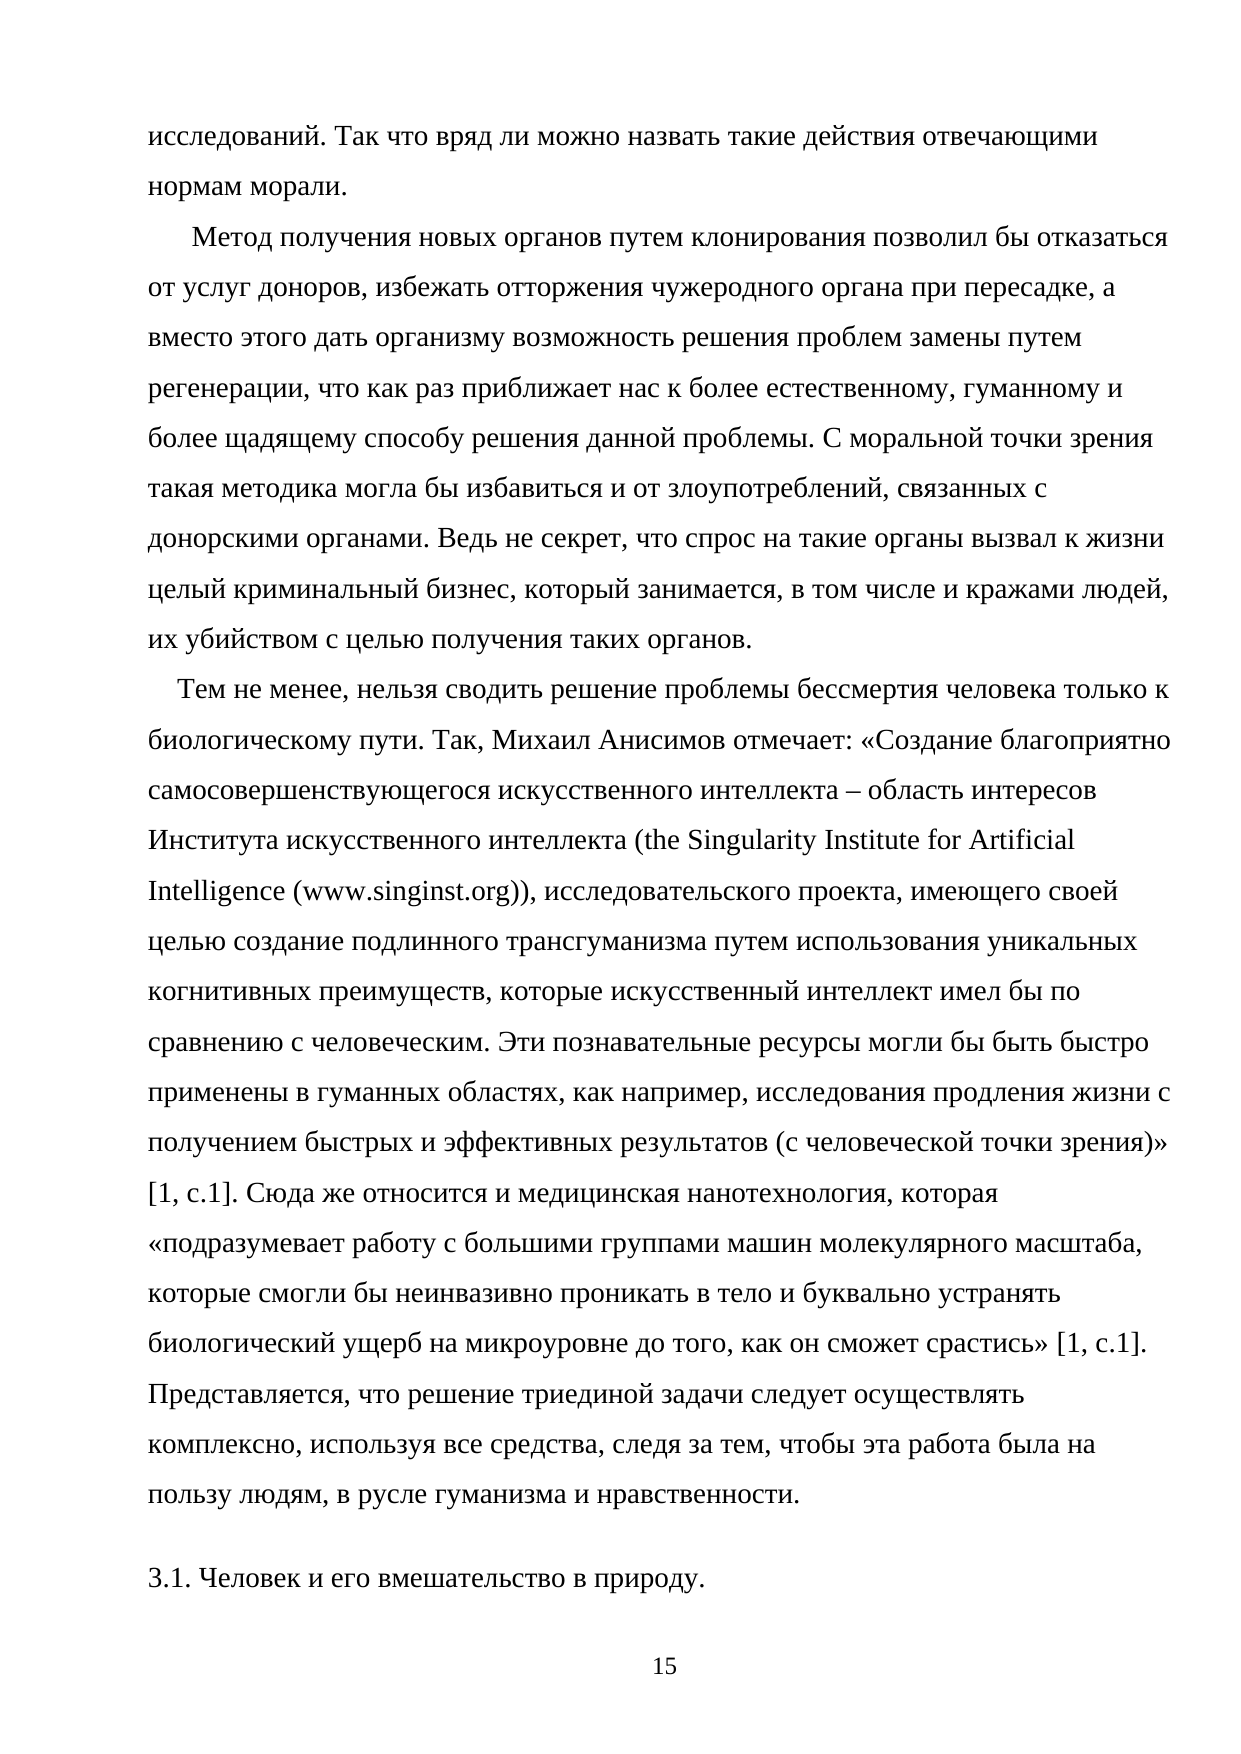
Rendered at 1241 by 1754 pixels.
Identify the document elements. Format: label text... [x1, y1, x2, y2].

text 3.1. Человек и его вмешательство в природу. [148, 1560, 1181, 1594]
text Тем не менее, нельзя сводить решение проблемы бессмертия человека только к биологическому пути. Так, Михаил Анисимов отмечает: «Создание благоприятно самосовершенствующегося искусственного интеллекта – область интересов Института искусственного интеллекта (the Singularity Institute for Artificial Intelligence (www.singinst.org)), исследовательского проекта, имеющего своей целью создание подлинного трансгуманизма путем использования уникальных когнитивных преимуществ, которые искусственный интеллект имел бы по сравнению с человеческим. Эти познавательные ресурсы могли бы быть быстро применены в гуманных областях, как например, исследования продления жизни с получением быстрых и эффективных результатов (с человеческой точки зрения)» [1, с.1]. Сюда же относится и медицинская нанотехнология, которая «подразумевает работу с большими группами машин молекулярного масштаба, которые смогли бы неинвазивно проникать в тело и буквально устранять биологический ущерб на микроуровне до того, как он сможет срастись» [1, с.1]. Представляется, что решение триединой задачи следует осуществлять комплексно, используя все средства, следя за тем, чтобы эта работа была на пользу людям, в русле гуманизма и нравственности. [148, 672, 1181, 1510]
text Метод получения новых органов путем клонирования позволил бы отказаться от услуг доноров, избежать отторжения чужеродного органа при пересадке, а вместо этого дать организму возможность решения проблем замены путем регенерации, что как раз приближает нас к более естественному, гуманному и более щадящему способу решения данной проблемы. С моральной точки зрения такая методика могла бы избавиться и от злоупотреблений, связанных с донорскими органами. Ведь не секрет, что спрос на такие органы вызвал к жизни целый криминальный бизнес, который занимается, в том числе и кражами людей, их убийством с целью получения таких органов. [148, 219, 1181, 655]
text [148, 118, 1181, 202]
